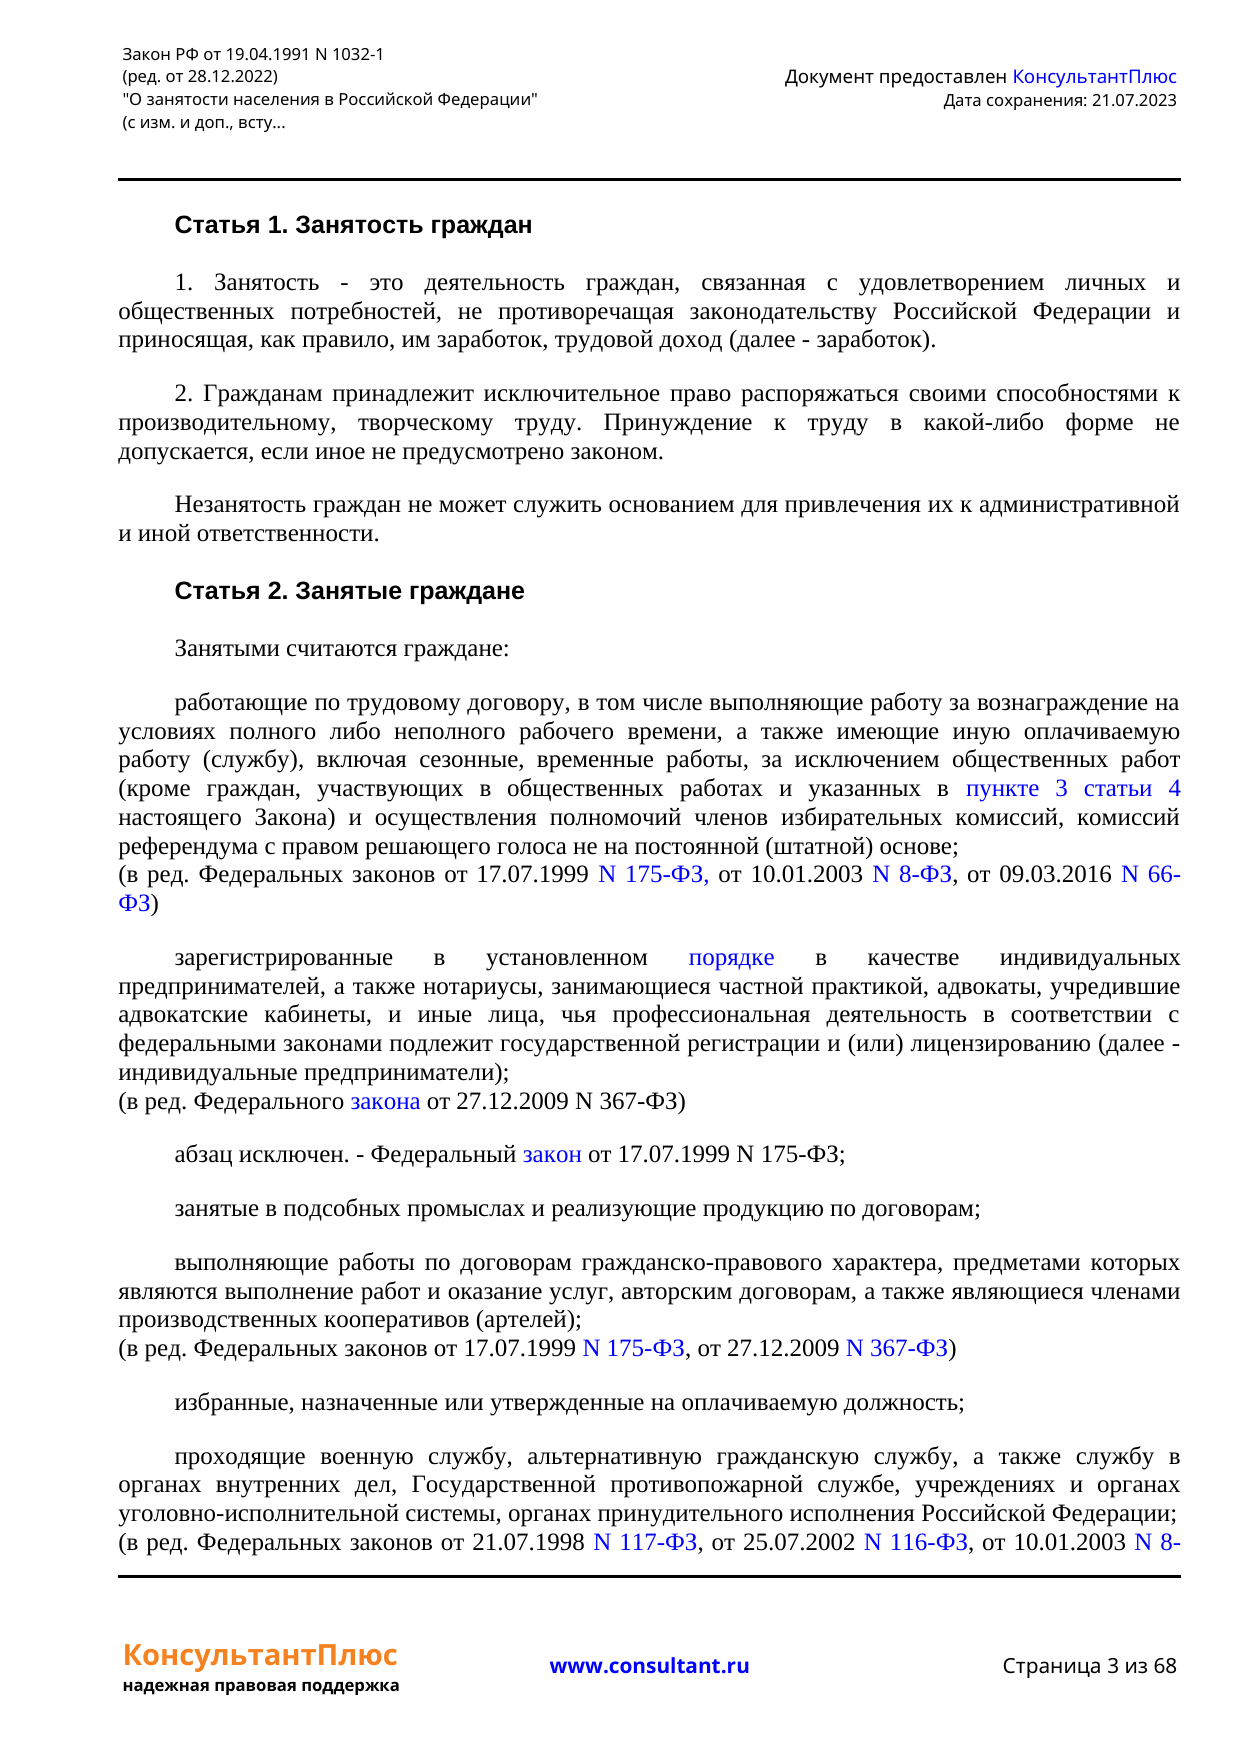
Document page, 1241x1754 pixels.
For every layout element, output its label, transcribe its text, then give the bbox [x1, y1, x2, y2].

text (в ред. Федеральных законов от 17.07.1999 N 175-ФЗ, от 27.12.2009 N 367-ФЗ) [118, 1333, 1181, 1362]
text 2. Гражданам принадлежит исключительное право распоряжаться своими способностями к производительному, творческому труду. Принуждение к труду в какой-либо форме не допускается, если иное не предусмотрено законом. [118, 378, 1181, 464]
text (в ред. Федеральных законов от 17.07.1999 N 175-ФЗ, от 10.01.2003 N 8-ФЗ, от 09.03.2016 N 66-ФЗ) [118, 859, 1181, 917]
text занятые в подсобных промыслах и реализующие продукцию по договорам; [118, 1193, 1181, 1222]
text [118, 1527, 1181, 1556]
text (в ред. Федерального закона от 27.12.2009 N 367-ФЗ) [118, 1086, 1181, 1114]
text Незанятость граждан не может служить основанием для привлечения их к административной и иной ответственности. [118, 489, 1181, 547]
text выполняющие работы по договорам гражданско-правового характера, предметами которых являются выполнение работ и оказание услуг, авторским договорам, а также являющиеся членами производственных кооперативов (артелей); [118, 1247, 1181, 1333]
text избранные, назначенные или утвержденные на оплачиваемую должность; [118, 1387, 1181, 1416]
text проходящие военную службу, альтернативную гражданскую службу, а также службу в органах внутренних дел, Государственной противопожарной службе, учреждениях и органах уголовно-исполнительной системы, органах принудительного исполнения Российской Федерации; [118, 1441, 1181, 1527]
text зарегистрированные в установленном порядке в качестве индивидуальных предпринимателей, а также нотариусы, занимающиеся частной практикой, адвокаты, учредившие адвокатские кабинеты, и иные лица, чья профессиональная деятельность в соответствии с федеральными законами подлежит государственной регистрации и (или) лицензированию (далее - индивидуальные предприниматели); [118, 942, 1181, 1086]
text Занятыми считаются граждане: [118, 633, 1181, 662]
title Статья 1. Занятость граждан [118, 209, 1181, 238]
text работающие по трудовому договору, в том числе выполняющие работу за вознаграждение на условиях полного либо неполного рабочего времени, а также имеющие иную оплачиваемую работу (службу), включая сезонные, временные работы, за исключением общественных работ (кроме граждан, участвующих в общественных работах и указанных в пункте 3 статьи 4 настоящего Закона) и осуществления полномочий членов избирательных комиссий, комиссий референдума с правом решающего голоса не на постоянной (штатной) основе; [118, 687, 1181, 859]
title Статья 2. Занятые граждане [118, 576, 1181, 604]
text 1. Занятость - это деятельность граждан, связанная с удовлетворением личных и общественных потребностей, не противоречащая законодательству Российской Федерации и приносящая, как правило, им заработок, трудовой доход (далее - заработок). [118, 267, 1181, 353]
text абзац исключен. - Федеральный закон от 17.07.1999 N 175-ФЗ; [118, 1139, 1181, 1168]
